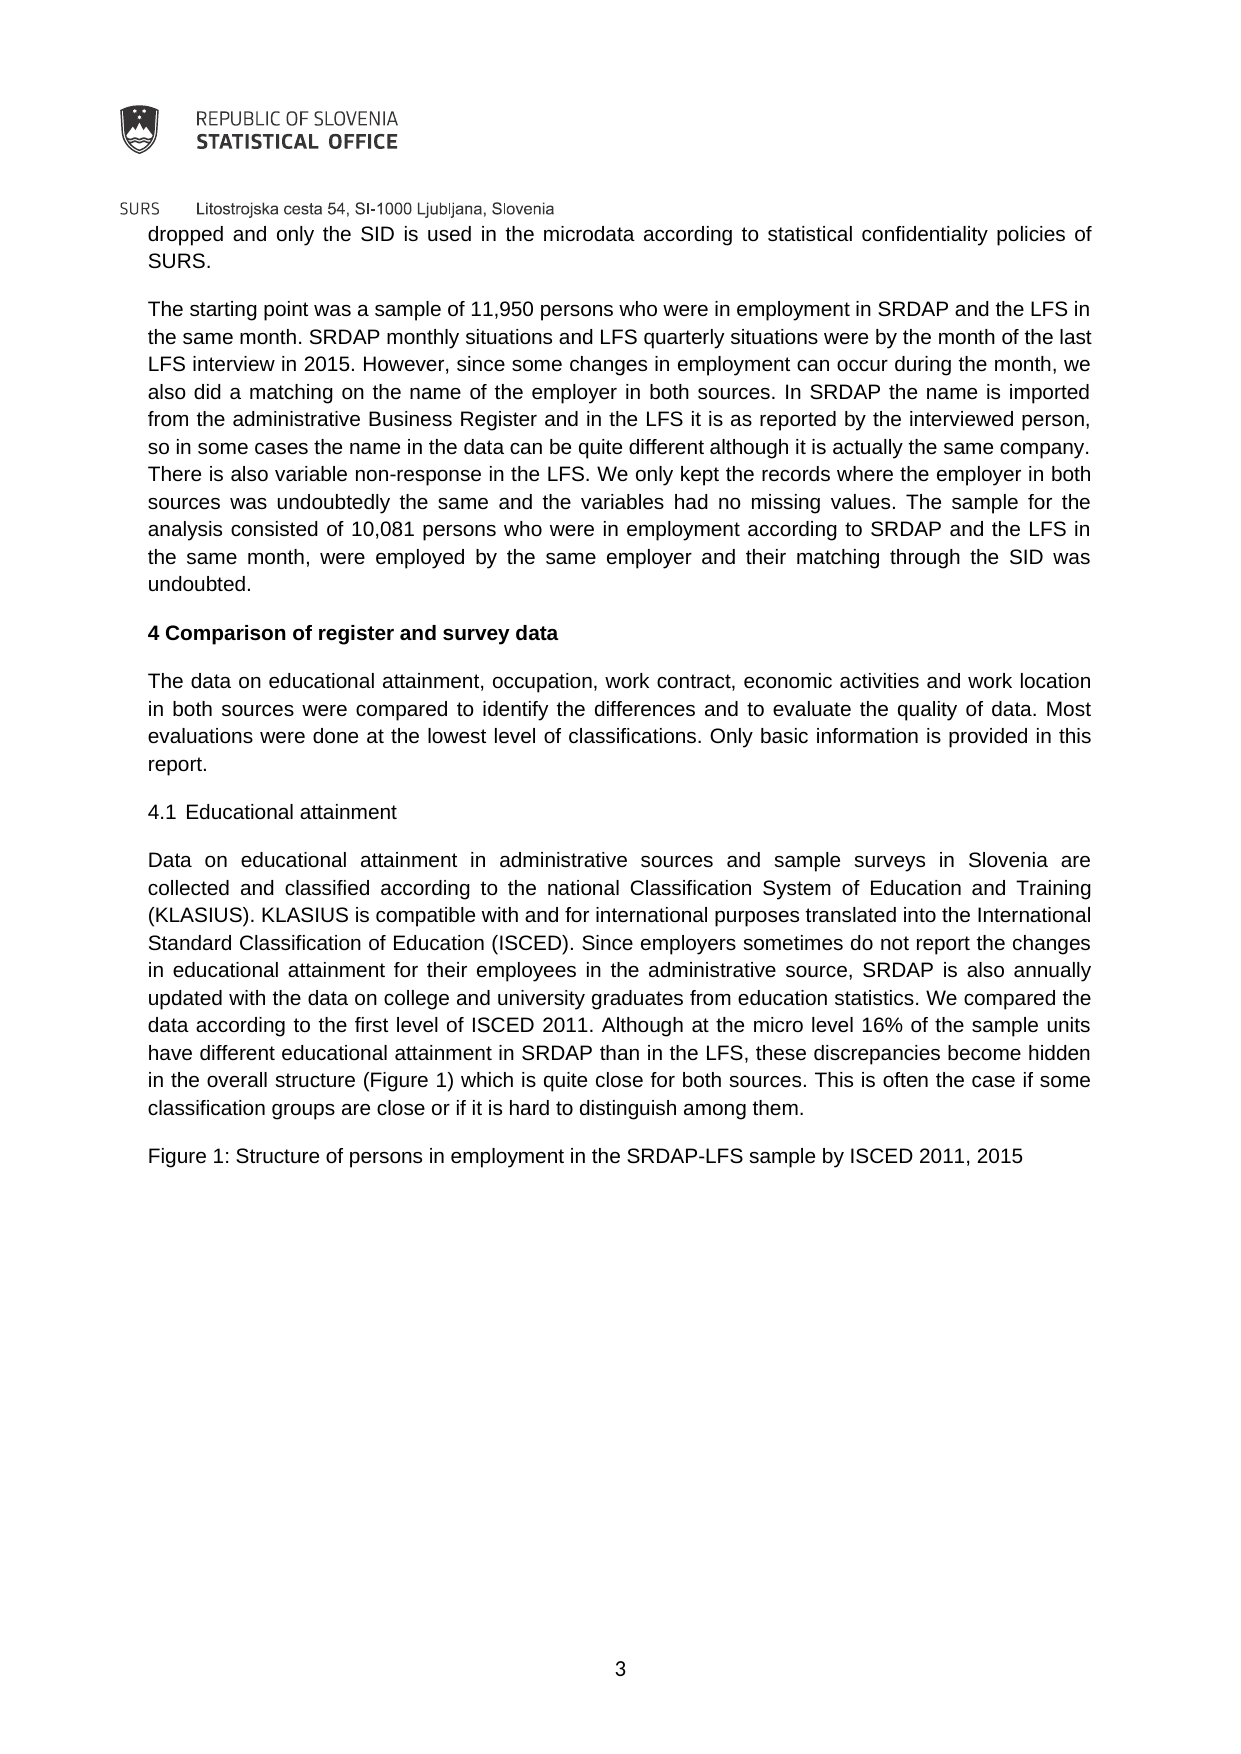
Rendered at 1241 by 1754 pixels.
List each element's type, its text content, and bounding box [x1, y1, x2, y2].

text 4 Comparison of register and survey data [148, 621, 1093, 644]
text The starting point was a sample of 11,950 persons who were in employment in SRDAP and the LFS in the same month. SRDAP monthly situations and LFS quarterly situations were by the month of the last LFS interview in 2015. However, since some changes in employment can occur during the month, we also did a matching on the name of the employer in both sources. In SRDAP the name is imported from the administrative Business Register and in the LFS it is as reported by the interviewed person, so in some cases the name in the data can be quite different although it is actually the same company. There is also variable non-response in the LFS. We only kept the records where the employer in both sources was undoubtedly the same and the variables had no missing values. The sample for the analysis consisted of 10,081 persons who were in employment according to SRDAP and the LFS in the same month, were employed by the same employer and their matching through the SID was undoubted. [148, 297, 1093, 596]
text Figure 1: Structure of persons in employment in the SRDAP-LFS sample by ISCED 2011, 2015 [148, 1144, 1093, 1168]
text The data on educational attainment, occupation, work contract, economic activities and work location in both sources were compared to identify the differences and to evaluate the quality of data. Most evaluations were done at the lowest level of classifications. Only basic information is provided in this report. [148, 669, 1093, 775]
list Educational attainment [148, 800, 1093, 824]
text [148, 148, 1093, 273]
text Data on educational attainment in administrative sources and sample surveys in Slovenia are collected and classified according to the national Classification System of Education and Training (KLASIUS). KLASIUS is compatible with and for international purposes translated into the International Standard Classification of Education (ISCED). Since employers sometimes do not report the changes in educational attainment for their employees in the administrative source, SRDAP is also annually updated with the data on college and university graduates from education statistics. We compared the data according to the first level of ISCED 2011. Although at the micro level 16% of the sample units have different educational attainment in SRDAP than in the LFS, these discrepancies become hidden in the overall structure (Figure 1) which is quite close for both sources. This is often the case if some classification groups are close or if it is hard to distinguish among them. [148, 848, 1093, 1119]
